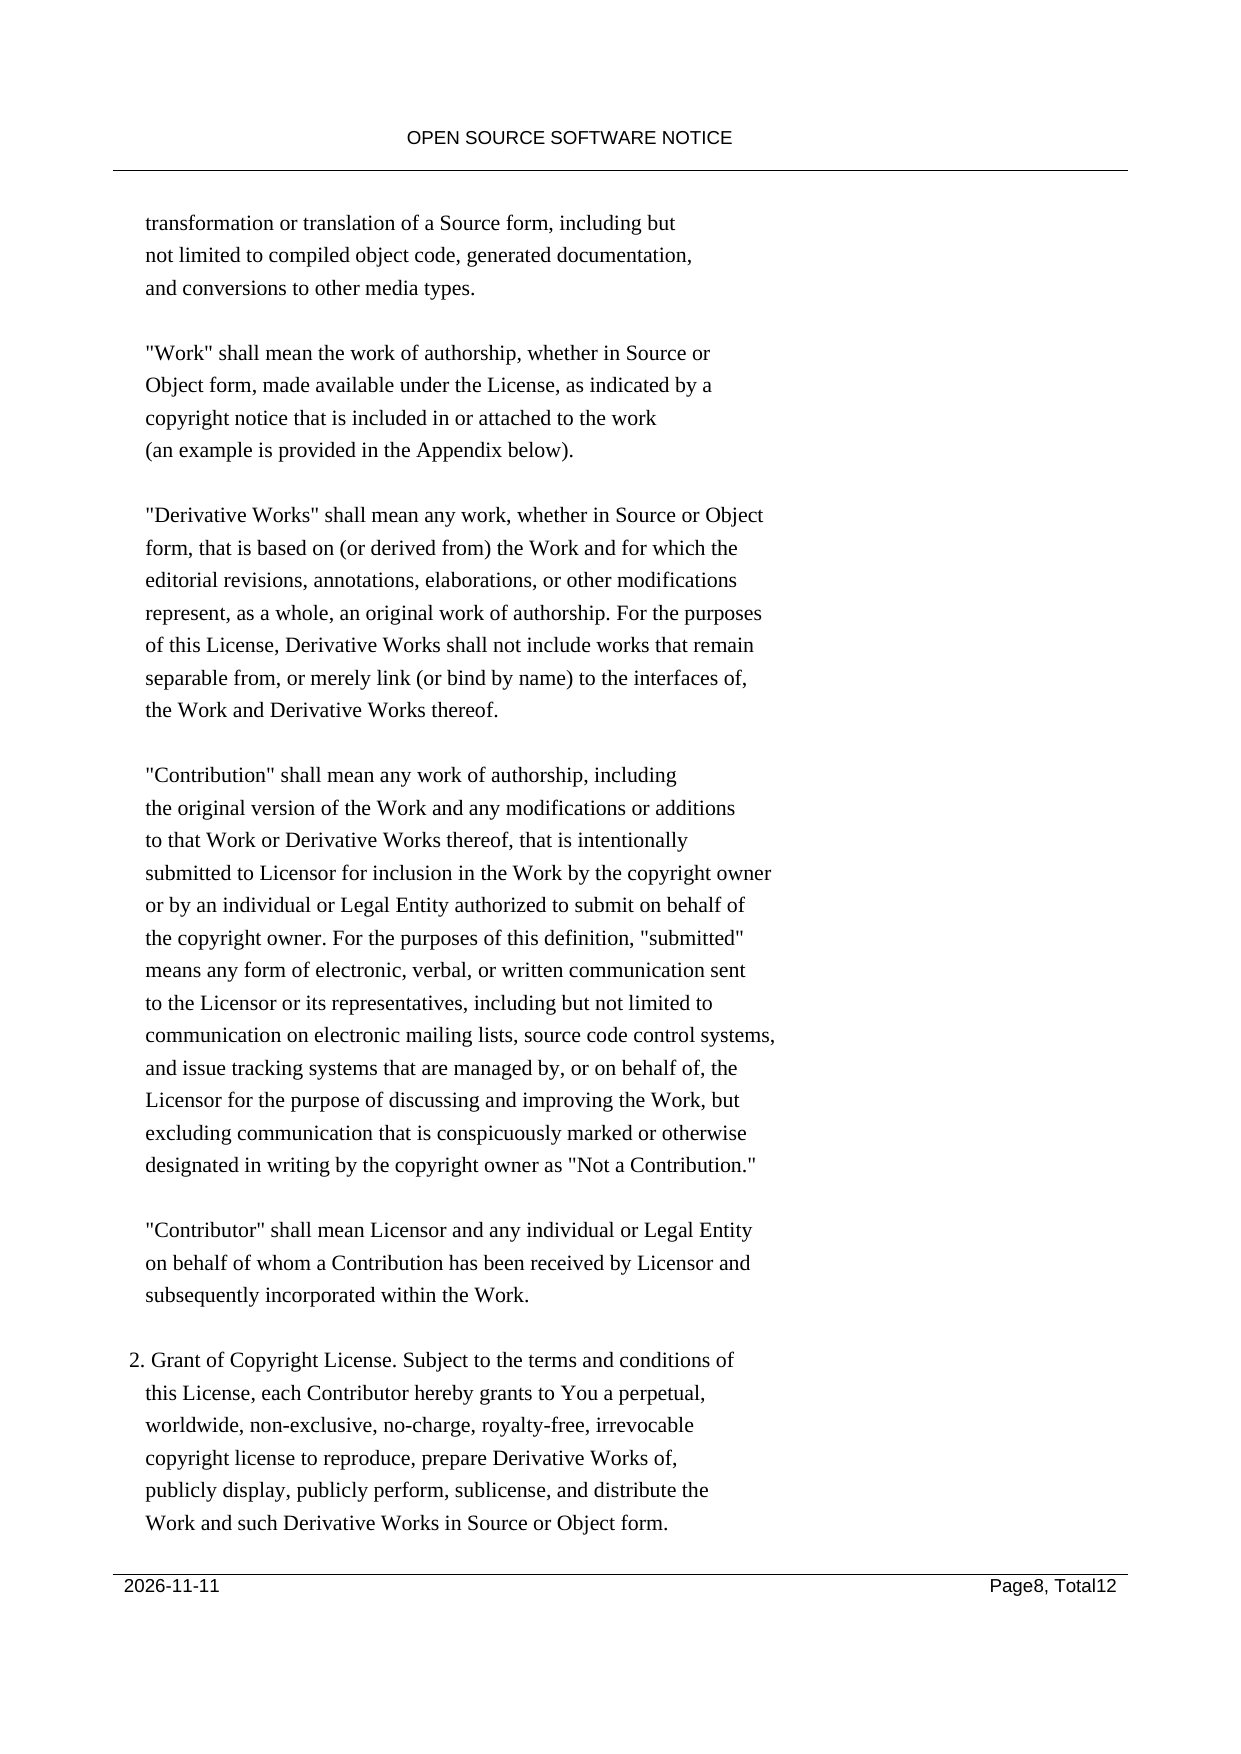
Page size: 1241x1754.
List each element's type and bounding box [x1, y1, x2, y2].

text [112, 206, 1128, 1539]
